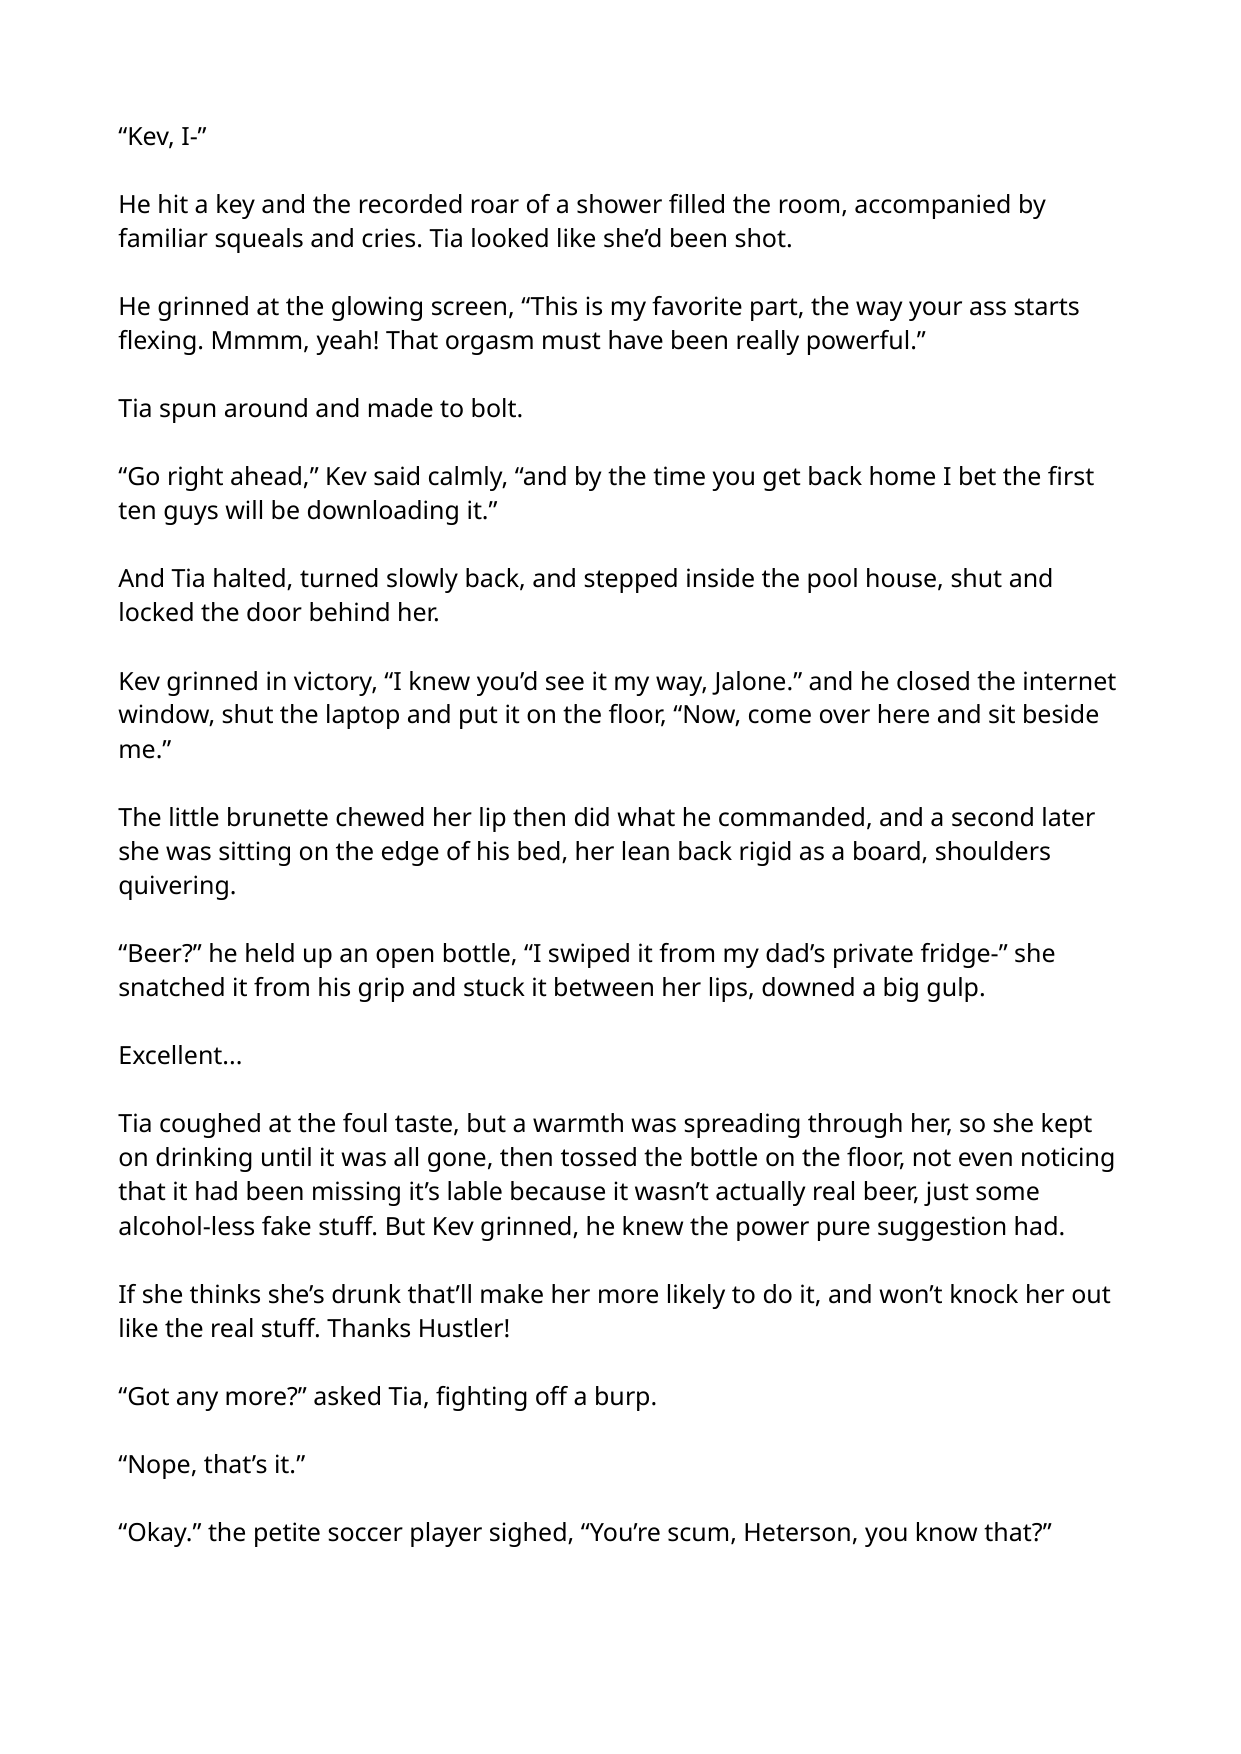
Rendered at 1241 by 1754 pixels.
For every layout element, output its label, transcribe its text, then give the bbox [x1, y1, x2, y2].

text If she thinks she’s drunk that’ll make her more likely to do it, and won’t knock her out like the real stuff. Thanks Hustler! [118, 1276, 1122, 1344]
text “Okay.” the petite soccer player sighed, “You’re scum, Heterson, you know that?” [118, 1515, 1122, 1549]
text Tia coughed at the foul taste, but a warmth was spreading through her, so she kept on drinking until it was all gone, then tossed the bottle on the floor, not even noticing that it had been missing it’s lable because it wasn’t actually real beer, just some alcohol-less fake stuff. But Kev grinned, he knew the power pure suggestion had. [118, 1106, 1122, 1242]
text “Got any more?” asked Tia, fighting off a burp. [118, 1378, 1122, 1412]
text Tia spun around and made to bolt. [118, 391, 1122, 425]
text “Nope, that’s it.” [118, 1447, 1122, 1481]
text “Beer?” he held up an open bottle, “I swiped it from my dad’s private fridge-” she snatched it from his grip and stuck it between her lips, downed a big gulp. [118, 936, 1122, 1004]
text “Go right ahead,” Kev said calmly, “and by the time you get back home I bet the first ten guys will be downloading it.” [118, 459, 1122, 527]
text The little brunette chewed her lip then did what he commanded, and a second later she was sitting on the edge of his bed, her lean back rigid as a board, shoulders quivering. [118, 799, 1122, 902]
text He grinned at the glowing screen, “This is my favorite part, the way your ass starts flexing. Mmmm, yeah! That orgasm must have been really powerful.” [118, 288, 1122, 357]
text Kev grinned in victory, “I knew you’d see it my way, Jalone.” and he closed the internet window, shut the laptop and put it on the floor, “Now, come over here and sit beside me.” [118, 663, 1122, 765]
text He hit a key and the recorded roar of a shower filled the room, accompanied by familiar squeals and cries. Tia looked like she’d been shot. [118, 186, 1122, 254]
text “Kev, I-” [118, 118, 1122, 152]
text And Tia halted, turned slowly back, and stepped inside the pool house, shut and locked the door behind her. [118, 561, 1122, 629]
text Excellent... [118, 1038, 1122, 1072]
